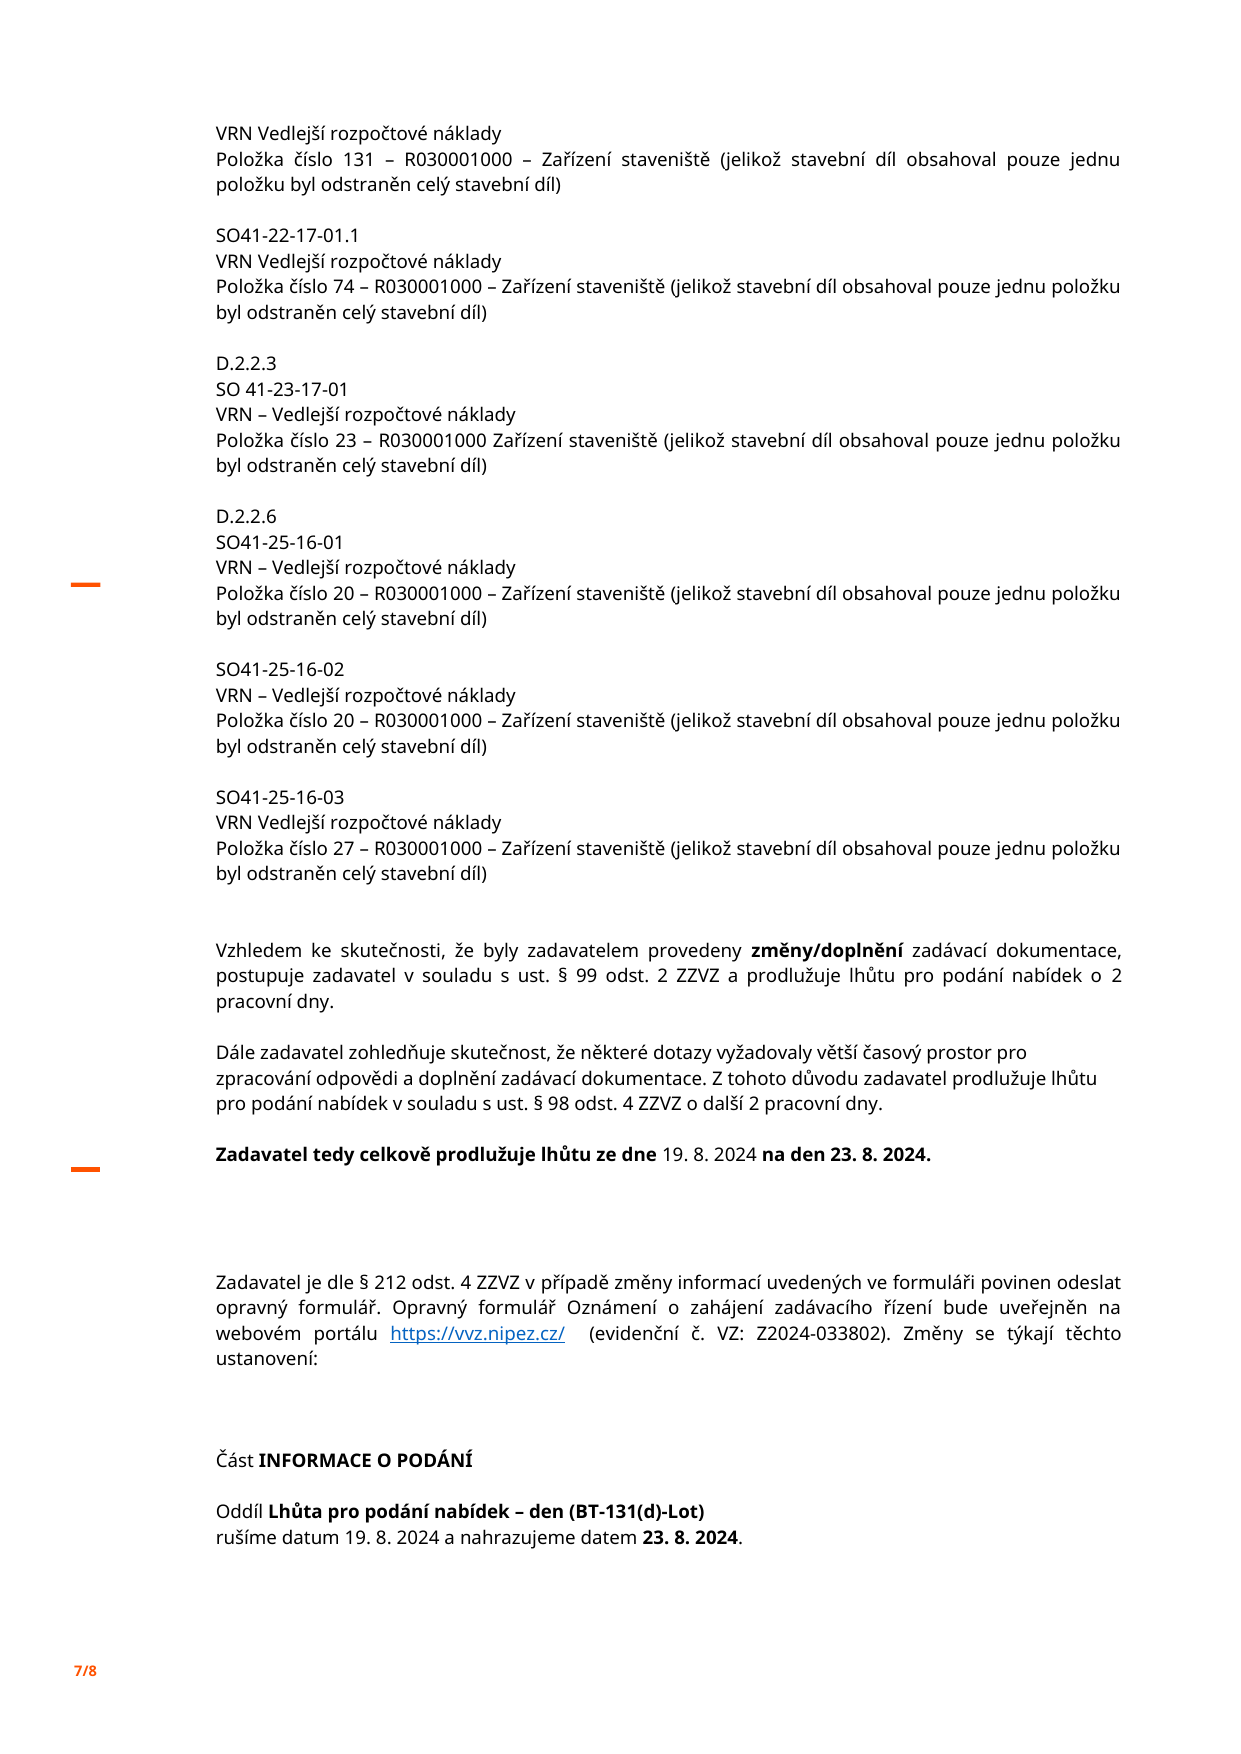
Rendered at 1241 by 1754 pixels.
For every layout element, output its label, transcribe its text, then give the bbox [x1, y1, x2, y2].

text VRN Vedlejší rozpočtové náklady [216, 810, 1122, 835]
text D.2.2.3 [216, 350, 1122, 376]
text VRN – Vedlejší rozpočtové náklady [216, 401, 1122, 427]
text VRN – Vedlejší rozpočtové náklady [216, 554, 1122, 580]
text Položka číslo 23 – R030001000 Zařízení staveniště (jelikož stavební díl obsahoval pouze jednu položku byl odstraněn celý stavební díl) [216, 427, 1122, 478]
text Zadavatel tedy celkově prodlužuje lhůtu ze dne 19. 8. 2024 na den 23. 8. 2024. [216, 1141, 1122, 1167]
text Zadavatel je dle § 212 odst. 4 ZZVZ v případě změny informací uvedených ve formuláři povinen odeslat opravný formulář. Opravný formulář Oznámení o zahájení zadávacího řízení bude uveřejněn na webovém portálu https://vvz.nipez.cz/ (evidenční č. VZ: Z2024-033802). Změny se týkají těchto ustanovení: [216, 1269, 1122, 1371]
text VRN Vedlejší rozpočtové náklady [216, 121, 1122, 146]
text Položka číslo 20 – R030001000 – Zařízení staveniště (jelikož stavební díl obsahoval pouze jednu položku byl odstraněn celý stavební díl) [216, 580, 1122, 631]
list Vzhledem ke skutečnosti, že byly zadavatelem provedeny změny/doplnění zadávací dokumentace, postupuje zadavatel v souladu s ust. § 99 odst. 2 ZZVZ a prodlužuje lhůtu pro podání nabídek o 2 pracovní dny. [216, 937, 1122, 1014]
text Položka číslo 74 – R030001000 – Zařízení staveniště (jelikož stavební díl obsahoval pouze jednu položku byl odstraněn celý stavební díl) [216, 274, 1122, 325]
text Oddíl Lhůta pro podání nabídek – den (BT-131(d)-Lot) [216, 1499, 1122, 1524]
text VRN Vedlejší rozpočtové náklady [216, 248, 1122, 274]
text SO41-25-16-02 [216, 657, 1122, 682]
text SO 41-23-17-01 [216, 376, 1122, 401]
text Položka číslo 20 – R030001000 – Zařízení staveniště (jelikož stavební díl obsahoval pouze jednu položku byl odstraněn celý stavební díl) [216, 708, 1122, 759]
text SO41-25-16-03 [216, 784, 1122, 810]
text Položka číslo 27 – R030001000 – Zařízení staveniště (jelikož stavební díl obsahoval pouze jednu položku byl odstraněn celý stavební díl) [216, 835, 1122, 886]
text D.2.2.6 [216, 503, 1122, 529]
text rušíme datum 19. 8. 2024 a nahrazujeme datem 23. 8. 2024. [216, 1524, 1122, 1550]
text SO41-22-17-01.1 [216, 223, 1122, 248]
text Položka číslo 131 – R030001000 – Zařízení staveniště (jelikož stavební díl obsahoval pouze jednu položku byl odstraněn celý stavební díl) [216, 146, 1122, 197]
text Část INFORMACE O PODÁNÍ [216, 1448, 1122, 1473]
text VRN – Vedlejší rozpočtové náklady [216, 682, 1122, 708]
text SO41-25-16-01 [216, 529, 1122, 554]
text Dále zadavatel zohledňuje skutečnost, že některé dotazy vyžadovaly větší časový prostor pro zpracování odpovědi a doplnění zadávací dokumentace. Z tohoto důvodu zadavatel prodlužuje lhůtu pro podání nabídek v souladu s ust. § 98 odst. 4 ZZVZ o další 2 pracovní dny. [216, 1039, 1122, 1116]
